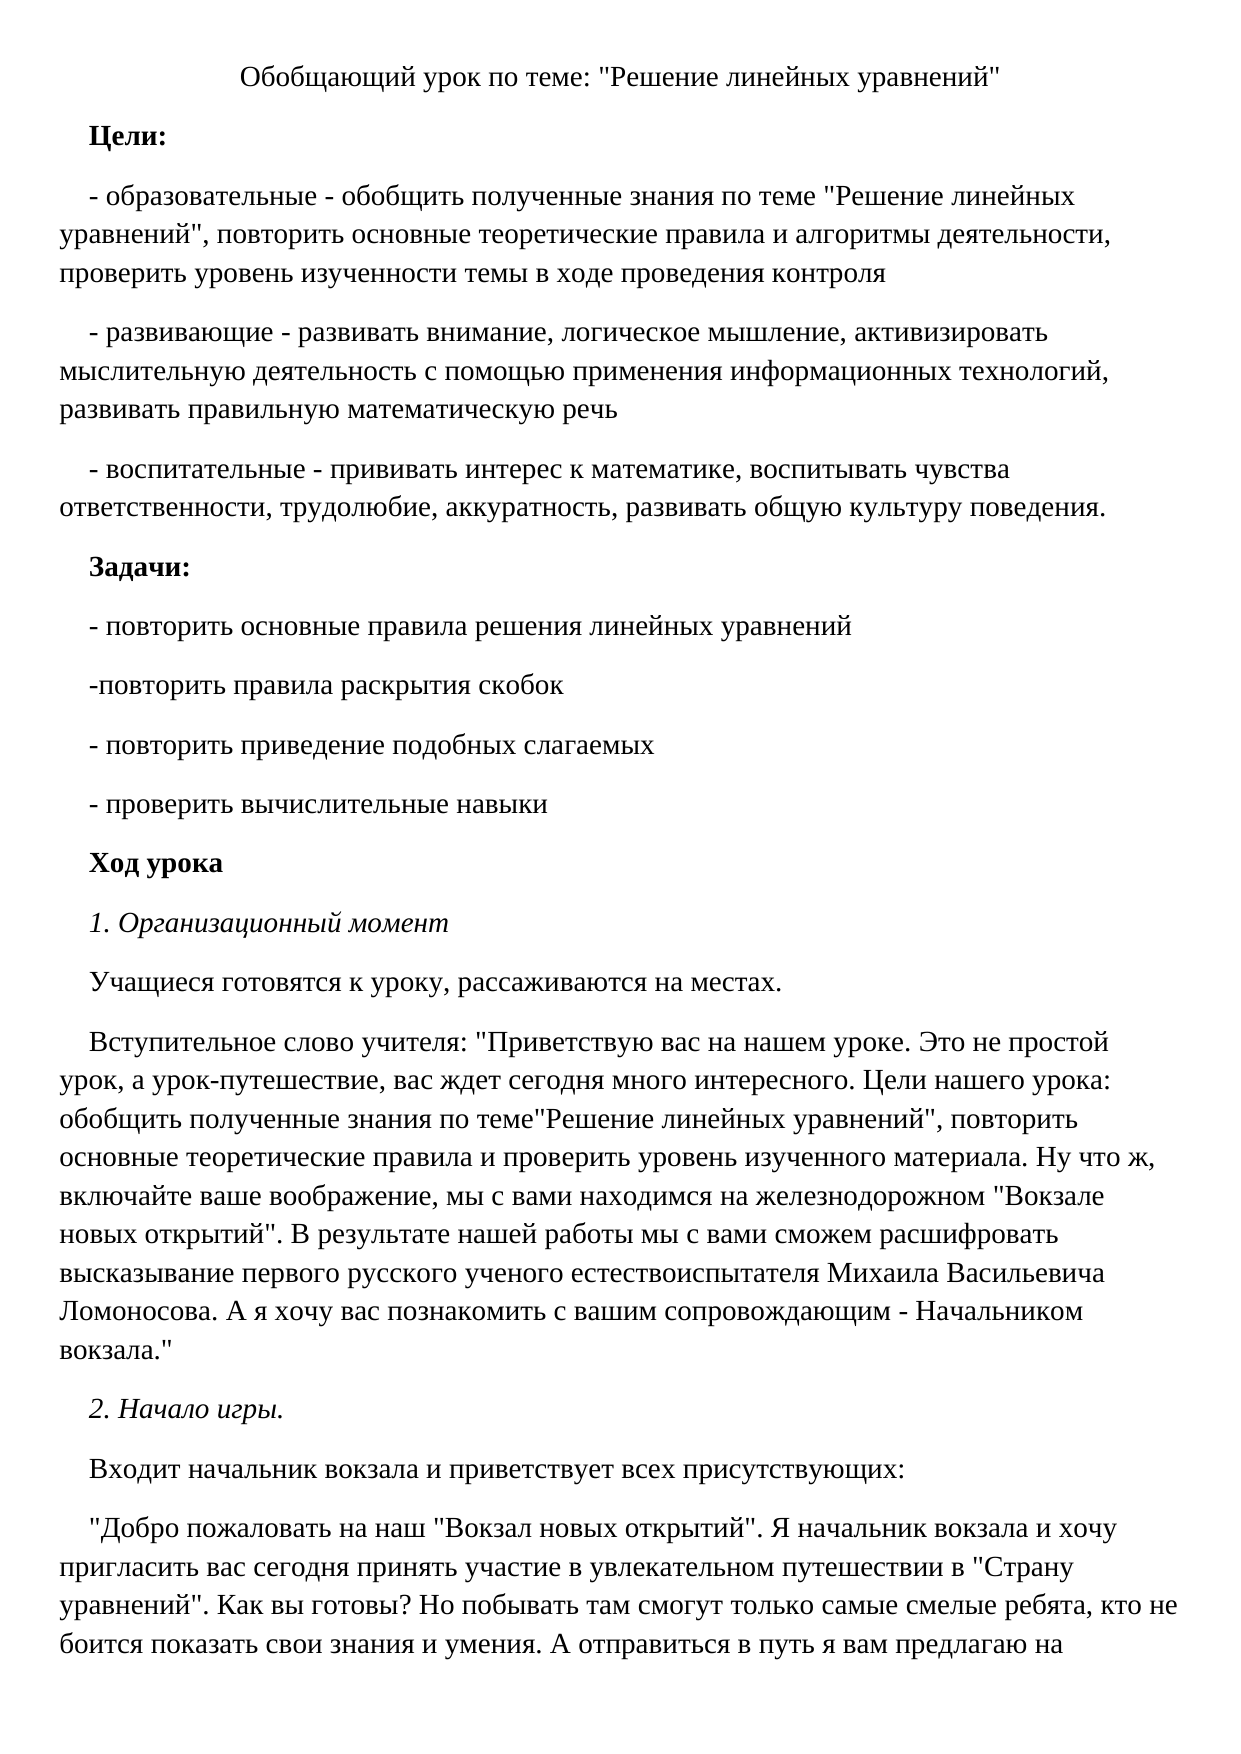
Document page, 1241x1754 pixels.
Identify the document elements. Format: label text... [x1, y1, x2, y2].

text Учащиеся готовятся к уроку, рассаживаются на местах. [59, 964, 1181, 998]
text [59, 1510, 1181, 1659]
text Обобщающий урок по теме: "Решение линейных уравнений" [59, 59, 1181, 93]
text 1. Организационный момент [59, 905, 1181, 938]
text -повторить правила раскрытия скобок [59, 667, 1181, 701]
text 2. Начало игры. [59, 1391, 1181, 1425]
text Задачи: [59, 549, 1181, 582]
text Вступительное слово учителя: "Приветствую вас на нашем уроке. Это не простой урок, а урок-путешествие, вас ждет сегодня много интересного. Цели нашего урока: обобщить полученные знания по теме"Решение линейных уравнений", повторить основные теоретические правила и проверить уровень изученного материала. Ну что ж, включайте ваше воображение, мы с вами находимся на железнодорожном "Вокзале новых открытий". В результате нашей работы мы с вами сможем расшифровать высказывание первого русского ученого естествоиспытателя Михаила Васильевича Ломоносова. А я хочу вас познакомить с вашим сопровождающим - Начальником вокзала." [59, 1024, 1181, 1366]
text - проверить вычислительные навыки [59, 786, 1181, 820]
text Входит начальник вокзала и приветствует всех присутствующих: [59, 1451, 1181, 1484]
text - развивающие - развивать внимание, логическое мышление, активизировать мыслительную деятельность с помощью применения информационных технологий, развивать правильную математическую речь [59, 314, 1181, 425]
text - повторить приведение подобных слагаемых [59, 727, 1181, 760]
text - образовательные - обобщить полученные знания по теме "Решение линейных уравнений", повторить основные теоретические правила и алгоритмы деятельности, проверить уровень изученности темы в ходе проведения контроля [59, 178, 1181, 288]
text - повторить основные правила решения линейных уравнений [59, 608, 1181, 642]
text Ход урока [59, 846, 1181, 879]
text - воспитательные - прививать интерес к математике, воспитывать чувства ответственности, трудолюбие, аккуратность, развивать общую культуру поведения. [59, 451, 1181, 523]
text Цели: [59, 118, 1181, 152]
